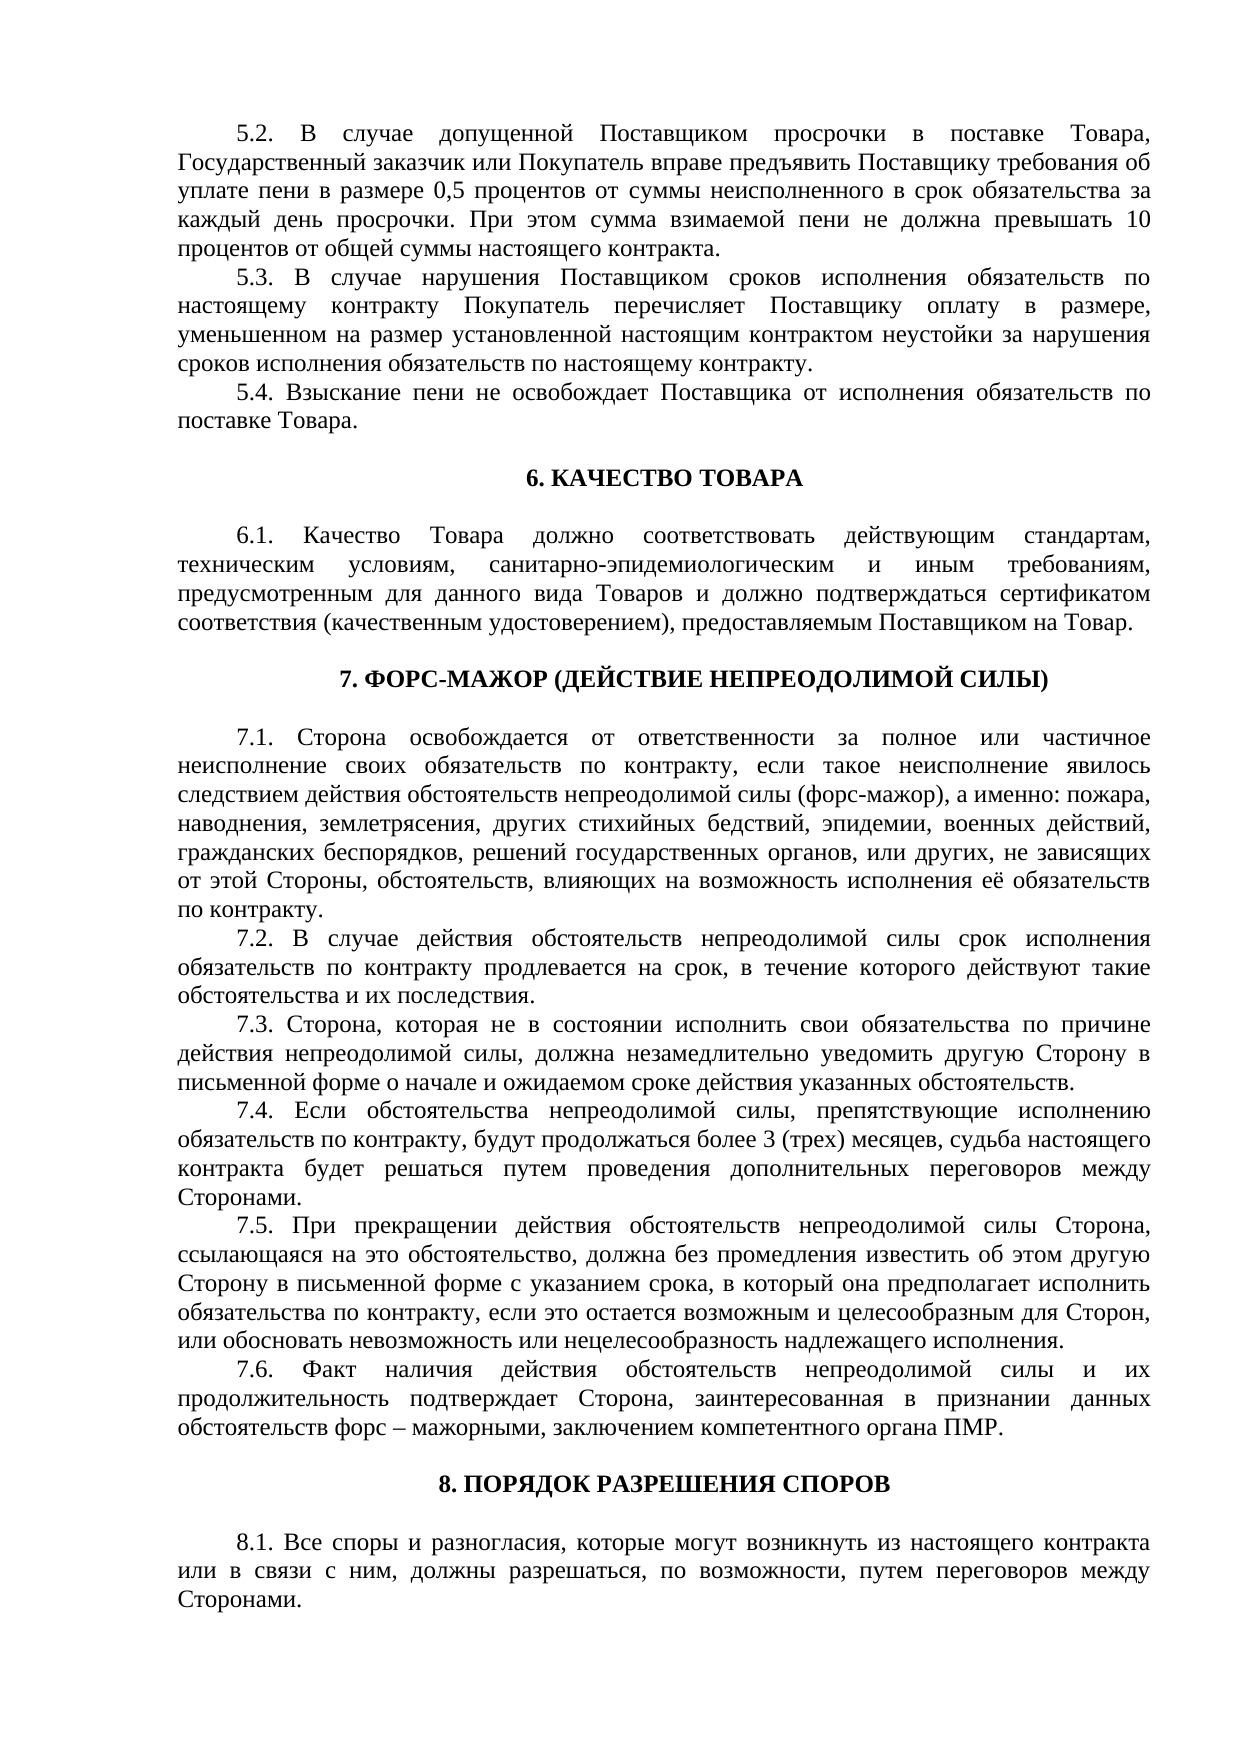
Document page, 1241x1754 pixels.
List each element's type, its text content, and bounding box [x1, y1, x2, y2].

text 5.2. В случае допущенной Поставщиком просрочки в поставке Товара, Государственный заказчик или Покупатель вправе предъявить Поставщику требования об уплате пени в размере 0,5 процентов от суммы неисполненного в срок обязательства за каждый день просрочки. При этом сумма взимаемой пени не должна превышать 10 процентов от общей суммы настоящего контракта. [177, 118, 1152, 262]
text 7.3. Сторона, которая не в состоянии исполнить свои обязательства по причине действия непреодолимой силы, должна незамедлительно уведомить другую Сторону в письменной форме о начале и ожидаемом сроке действия указанных обстоятельств. [177, 1009, 1152, 1096]
text 8. ПОРЯДОК РАЗРЕШЕНИЯ СПОРОВ [177, 1469, 1152, 1498]
text 6.1. Качество Товара должно соответствовать действующим стандартам, техническим условиям, санитарно-эпидемиологическим и иным требованиям, предусмотренным для данного вида Товаров и должно подтверждаться сертификатом соответствия (качественным удостоверением), предоставляемым Поставщиком на Товар. [177, 521, 1152, 636]
text 8.1. Все споры и разногласия, которые могут возникнуть из настоящего контракта или в связи с ним, должны разрешаться, по возможности, путем переговоров между Сторонами. [177, 1527, 1152, 1613]
text 7.2. В случае действия обстоятельств непреодолимой силы срок исполнения обязательств по контракту продлевается на срок, в течение которого действуют такие обстоятельства и их последствия. [177, 923, 1152, 1009]
text 7.5. При прекращении действия обстоятельств непреодолимой силы Сторона, ссылающаяся на это обстоятельство, должна без промедления известить об этом другую Сторону в письменной форме с указанием срока, в который она предполагает исполнить обязательства по контракту, если это остается возможным и целесообразным для Сторон, или обосновать невозможность или нецелесообразность надлежащего исполнения. [177, 1211, 1152, 1354]
text 5.3. В случае нарушения Поставщиком сроков исполнения обязательств по настоящему контракту Покупатель перечисляет Поставщику оплату в размере, уменьшенном на размер установленной настоящим контрактом неустойки за нарушения сроков исполнения обязательств по настоящему контракту. [177, 262, 1152, 377]
text 5.4. Взыскание пени не освобождает Поставщика от исполнения обязательств по поставке Товара. [177, 377, 1152, 434]
text 7.1. Сторона освобождается от ответственности за полное или частичное неисполнение своих обязательств по контракту, если такое неисполнение явилось следствием действия обстоятельств непреодолимой силы (форс-мажор), а именно: пожара, наводнения, землетрясения, других стихийных бедствий, эпидемии, военных действий, гражданских беспорядков, решений государственных органов, или других, не зависящих от этой Стороны, обстоятельств, влияющих на возможность исполнения её обязательств по контракту. [177, 722, 1152, 923]
text 7. ФОРС-МАЖОР (ДЕЙСТВИЕ НЕПРЕОДОЛИМОЙ СИЛЫ) [177, 664, 1152, 693]
text 7.6. Факт наличия действия обстоятельств непреодолимой силы и их продолжительность подтверждает Сторона, заинтересованная в признании данных обстоятельств форс – мажорными, заключением компетентного органа ПМР. [177, 1354, 1152, 1441]
text 7.4. Если обстоятельства непреодолимой силы, препятствующие исполнению обязательств по контракту, будут продолжаться более 3 (трех) месяцев, судьба настоящего контракта будет решаться путем проведения дополнительных переговоров между Сторонами. [177, 1096, 1152, 1211]
text 6. КАЧЕСТВО ТОВАРА [177, 463, 1152, 492]
